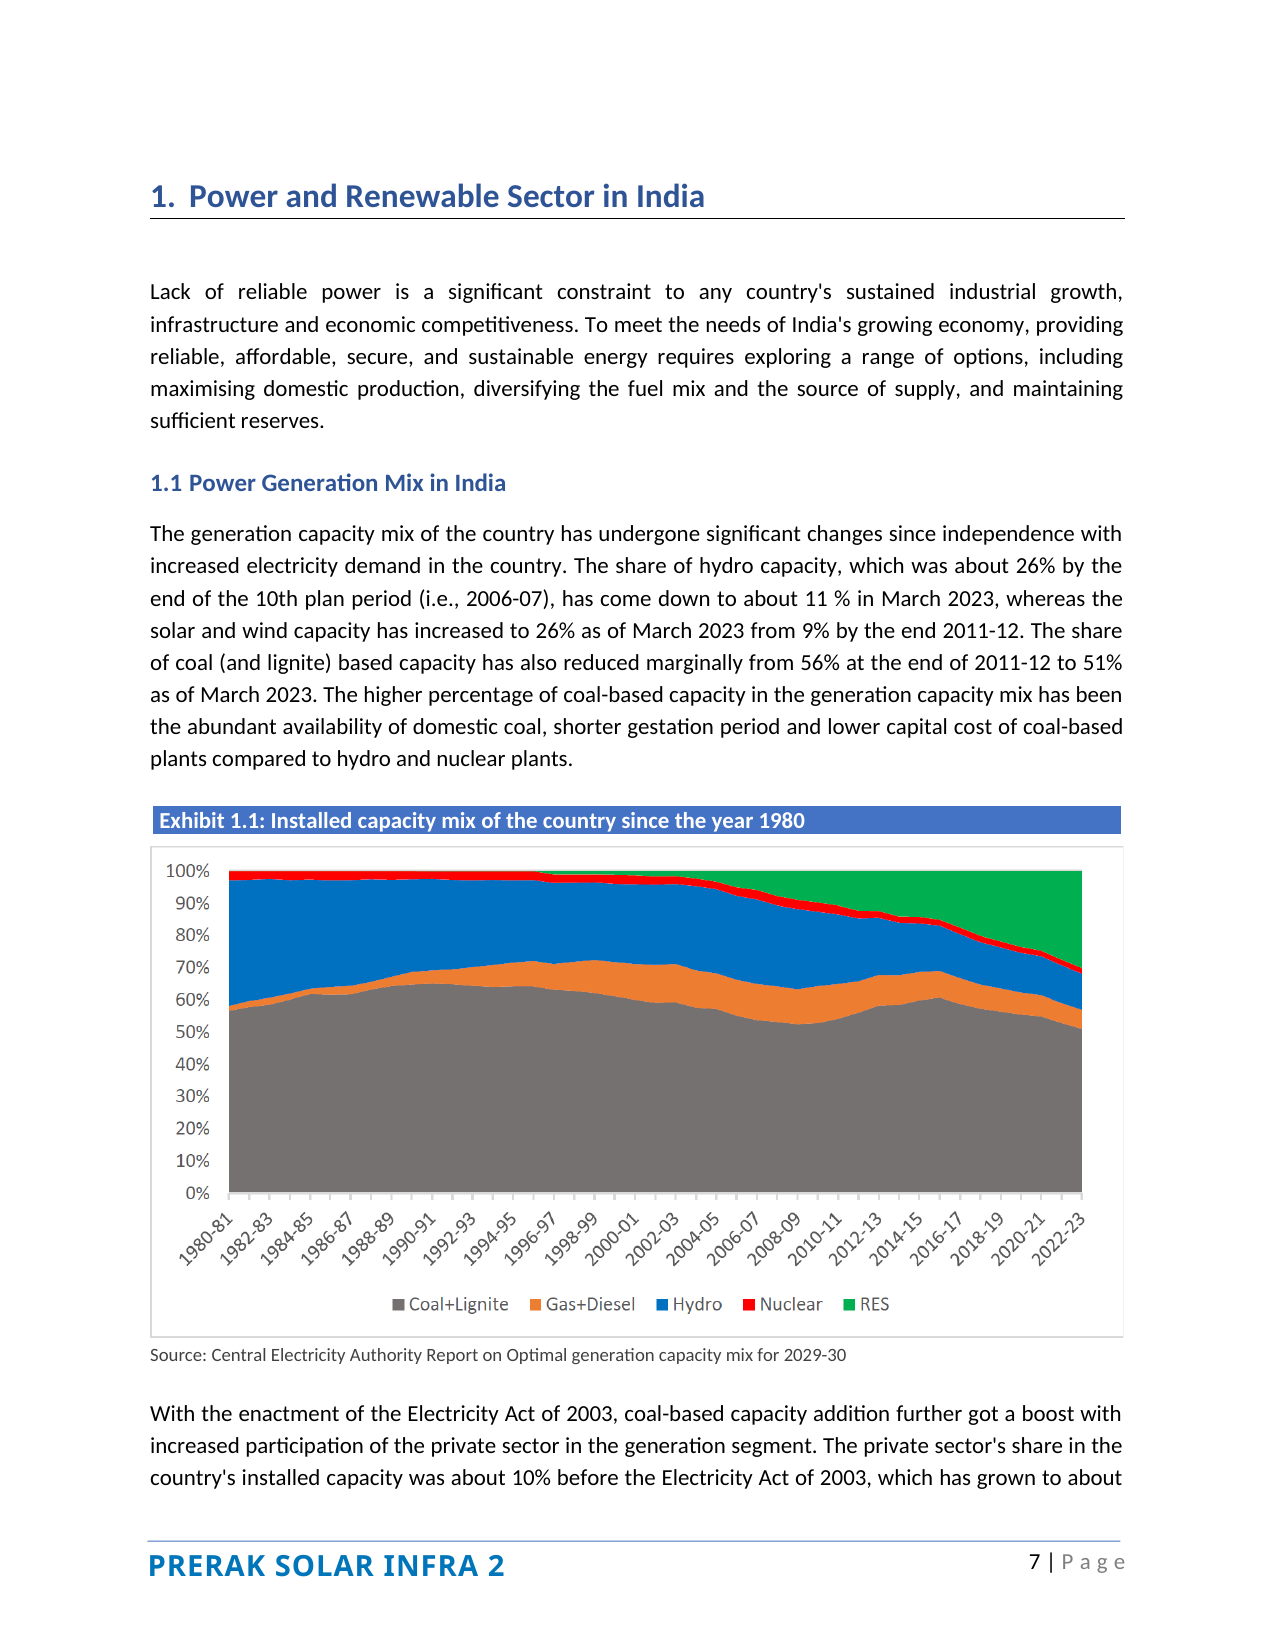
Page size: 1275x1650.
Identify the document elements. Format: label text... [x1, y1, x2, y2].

picture [150, 846, 1124, 1339]
subtitle Power Generation Mix in India [150, 468, 1125, 498]
text Lack of reliable power is a significant constraint to any country's sustained industrial growth, infrastructure and economic competitiveness. To meet the needs of India's growing economy, providing reliable, affordable, secure, and sustainable energy requires exploring a range of options, including maximising domestic production, diversifying the fuel mix and the source of supply, and maintaining sufficient reserves. [150, 277, 1125, 434]
text The generation capacity mix of the country has undergone significant changes since independence with increased electricity demand in the country. The share of hydro capacity, which was about 26% by the end of the 10th plan period (i.e., 2006-07), has come down to about 11 % in March 2023, whereas the solar and wind capacity has increased to 26% as of March 2023 from 9% by the end 2011-12. The share of coal (and lignite) based capacity has also reduced marginally from 56% at the end of 2011-12 to 51% as of March 2023. The higher percentage of coal-based capacity in the generation capacity mix has been the abundant availability of domestic coal, shorter gestation period and lower capital cost of coal-based plants compared to hydro and nuclear plants. [150, 519, 1125, 773]
subtitle Power and Renewable Sector in India [150, 175, 1125, 218]
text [150, 1399, 1125, 1491]
text Source: Central Electricity Authority Report on Optimal generation capacity mix for 2029-30 [150, 1343, 1125, 1366]
text Exhibit 1.1: Installed capacity mix of the country since the year 1980 [153, 806, 1121, 834]
